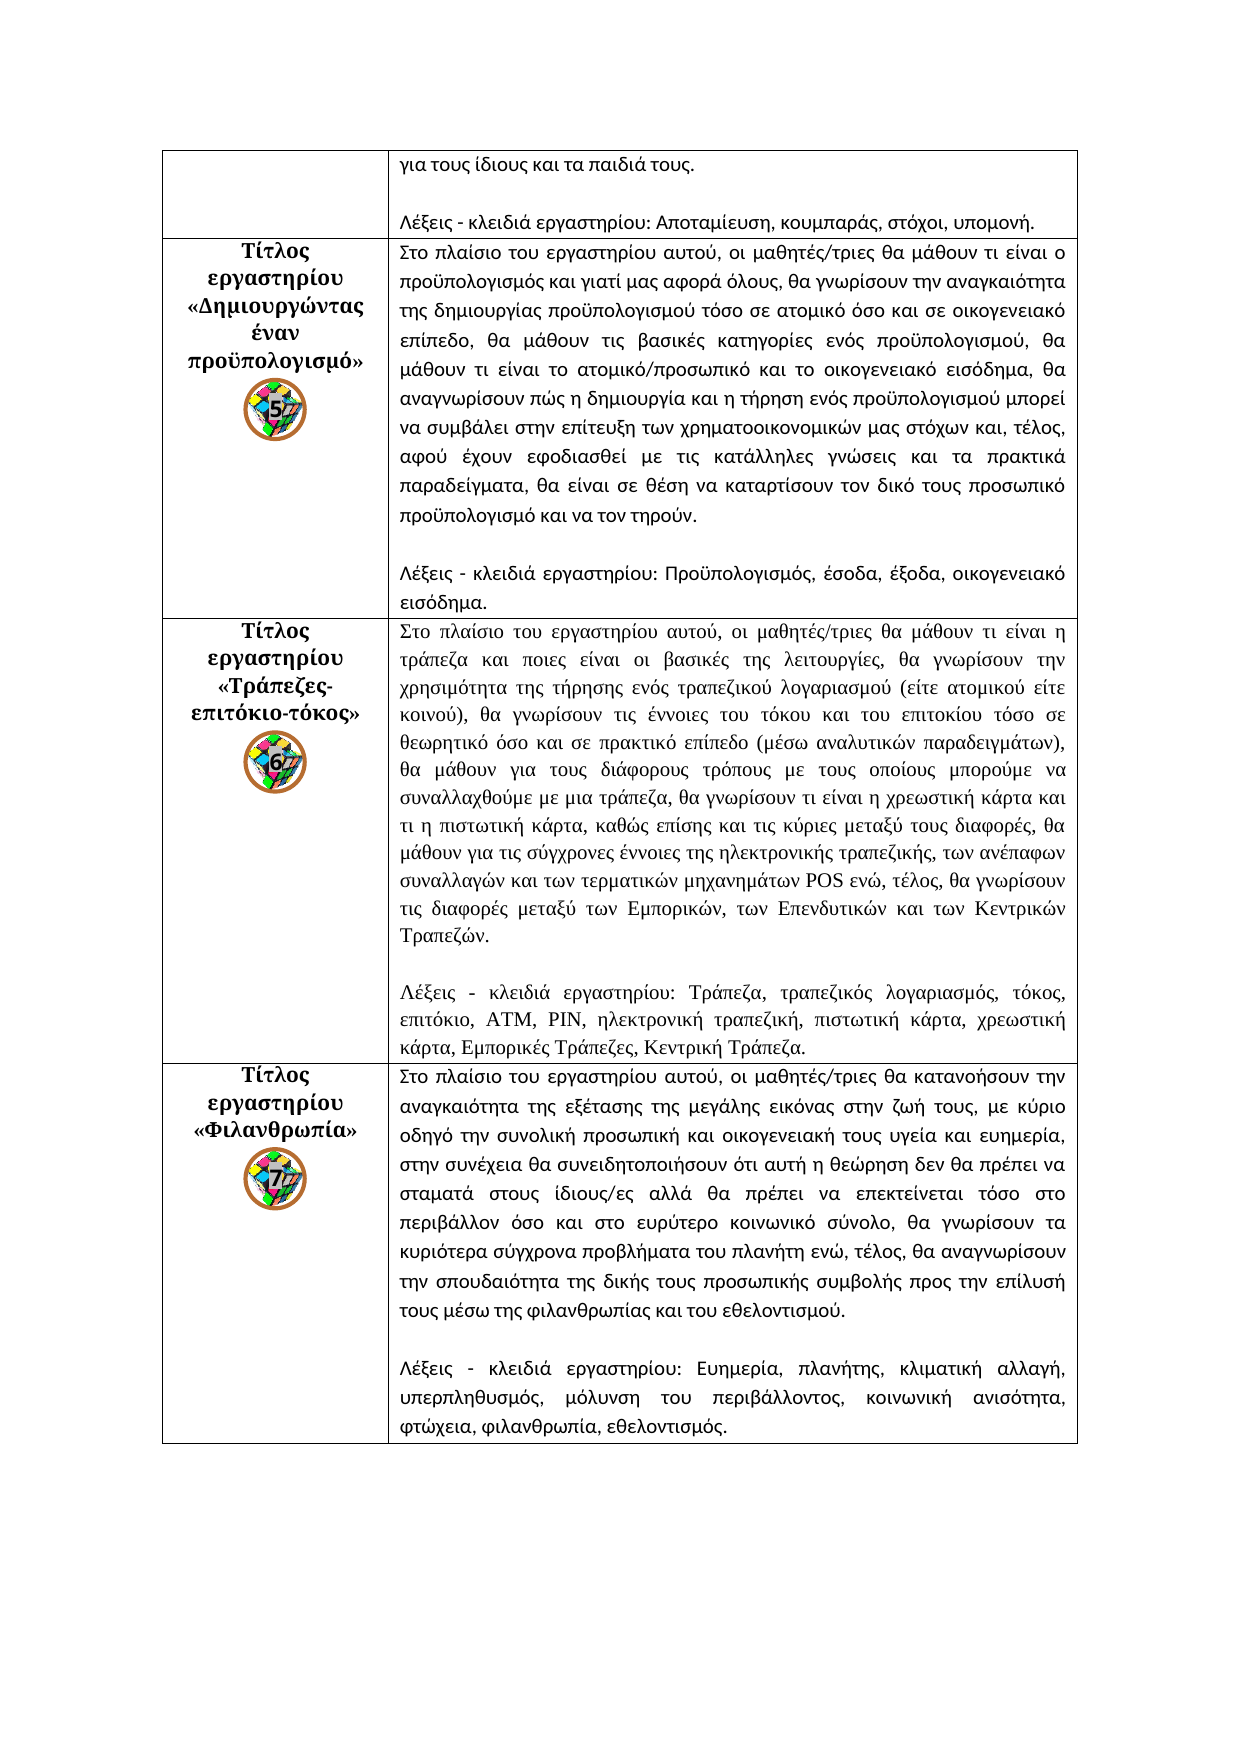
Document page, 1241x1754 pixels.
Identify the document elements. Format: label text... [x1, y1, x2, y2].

picture [248, 1152, 302, 1206]
table_cell Τίτλος εργαστηρίου «Τράπεζες-επιτόκιο-τόκος» [163, 619, 388, 1063]
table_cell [389, 151, 1077, 238]
table_cell Τίτλος εργαστηρίου «Φιλανθρωπία» [163, 1064, 388, 1443]
table_cell Στο πλαίσιο του εργαστηρίου αυτού, οι μαθητές/τριες θα μάθουν τι είναι η τράπεζα και ποιες είναι οι βασικές της λειτουργίες, θα γνωρίσουν την χρησιμότητα της τήρησης ενός τραπεζικού λογαριασμού (είτε ατομικού είτε κοινού), θα γνωρίσουν τις έννοιες του τόκου και του επιτοκίου τόσο σε θεωρητικό όσο και σε πρακτικό επίπεδο (μέσω αναλυτικών παραδειγμάτων), θα μάθουν για τους διάφορους τρόπους με τους οποίους μπορούμε να συναλλαχθούμε με μια τράπεζα, θα γνωρίσουν τι είναι η χρεωστική κάρτα και τι η πιστωτική κάρτα, καθώς επίσης και τις κύριες μεταξύ τους διαφορές, θα μάθουν για τις σύγχρονες έννοιες της ηλεκτρονικής τραπεζικής, των ανέπαφων συναλλαγών και των τερματικών μηχανημάτων POS ενώ, τέλος, θα γνωρίσουν τις διαφορές μεταξύ των Εμπορικών, των Επενδυτικών και των Κεντρικών Τραπεζών. Λέξεις - κλειδιά εργαστηρίου: Τράπεζα, τραπεζικός λογαριασμός, τόκος, επιτόκιο, ΑΤΜ, PIN, ηλεκτρονική τραπεζική, πιστωτική κάρτα, χρεωστική κάρτα, Εμπορικές Τράπεζες, Κεντρική Τράπεζα. [389, 619, 1077, 1063]
picture [248, 383, 302, 436]
table_cell Στο πλαίσιο του εργαστηρίου αυτού, οι μαθητές/τριες θα μάθουν τι είναι ο προϋπολογισμός και γιατί μας αφορά όλους, θα γνωρίσουν την αναγκαιότητα της δημιουργίας προϋπολογισμού τόσο σε ατομικό όσο και σε οικογενειακό επίπεδο, θα μάθουν τις βασικές κατηγορίες ενός προϋπολογισμού, θα μάθουν τι είναι το ατομικό/προσωπικό και το οικογενειακό εισόδημα, θα αναγνωρίσουν πώς η δημιουργία και η τήρηση ενός προϋπολογισμού μπορεί να συμβάλει στην επίτευξη των χρηματοοικονομικών μας στόχων και, τέλος, αφού έχουν εφοδιασθεί με τις κατάλληλες γνώσεις και τα πρακτικά παραδείγματα, θα είναι σε θέση να καταρτίσουν τον δικό τους προσωπικό προϋπολογισμό και να τον τηρούν. Λέξεις - κλειδιά εργαστηρίου: Προϋπολογισμός, έσοδα, έξοδα, οικογενειακό εισόδημα. [389, 239, 1077, 618]
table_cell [163, 151, 388, 238]
table_cell Στο πλαίσιο του εργαστηρίου αυτού, οι μαθητές/τριες θα κατανοήσουν την αναγκαιότητα της εξέτασης της μεγάλης εικόνας στην ζωή τους, με κύριο οδηγό την συνολική προσωπική και οικογενειακή τους υγεία και ευημερία, στην συνέχεια θα συνειδητοποιήσουν ότι αυτή η θεώρηση δεν θα πρέπει να σταματά στους ίδιους/ες αλλά θα πρέπει να επεκτείνεται τόσο στο περιβάλλον όσο και στο ευρύτερο κοινωνικό σύνολο, θα γνωρίσουν τα κυριότερα σύγχρονα προβλήματα του πλανήτη ενώ, τέλος, θα αναγνωρίσουν την σπουδαιότητα της δικής τους προσωπικής συμβολής προς την επίλυσή τους μέσω της φιλανθρωπίας και του εθελοντισμού. Λέξεις - κλειδιά εργαστηρίου: Ευημερία, πλανήτης, κλιματική αλλαγή, υπερπληθυσμός, μόλυνση του περιβάλλοντος, κοινωνική ανισότητα, φτώχεια, φιλανθρωπία, εθελοντισμός. [389, 1064, 1077, 1443]
picture [248, 735, 302, 789]
table_cell Τίτλος εργαστηρίου «Δημιουργώντας έναν προϋπολογισμό» [163, 239, 388, 618]
